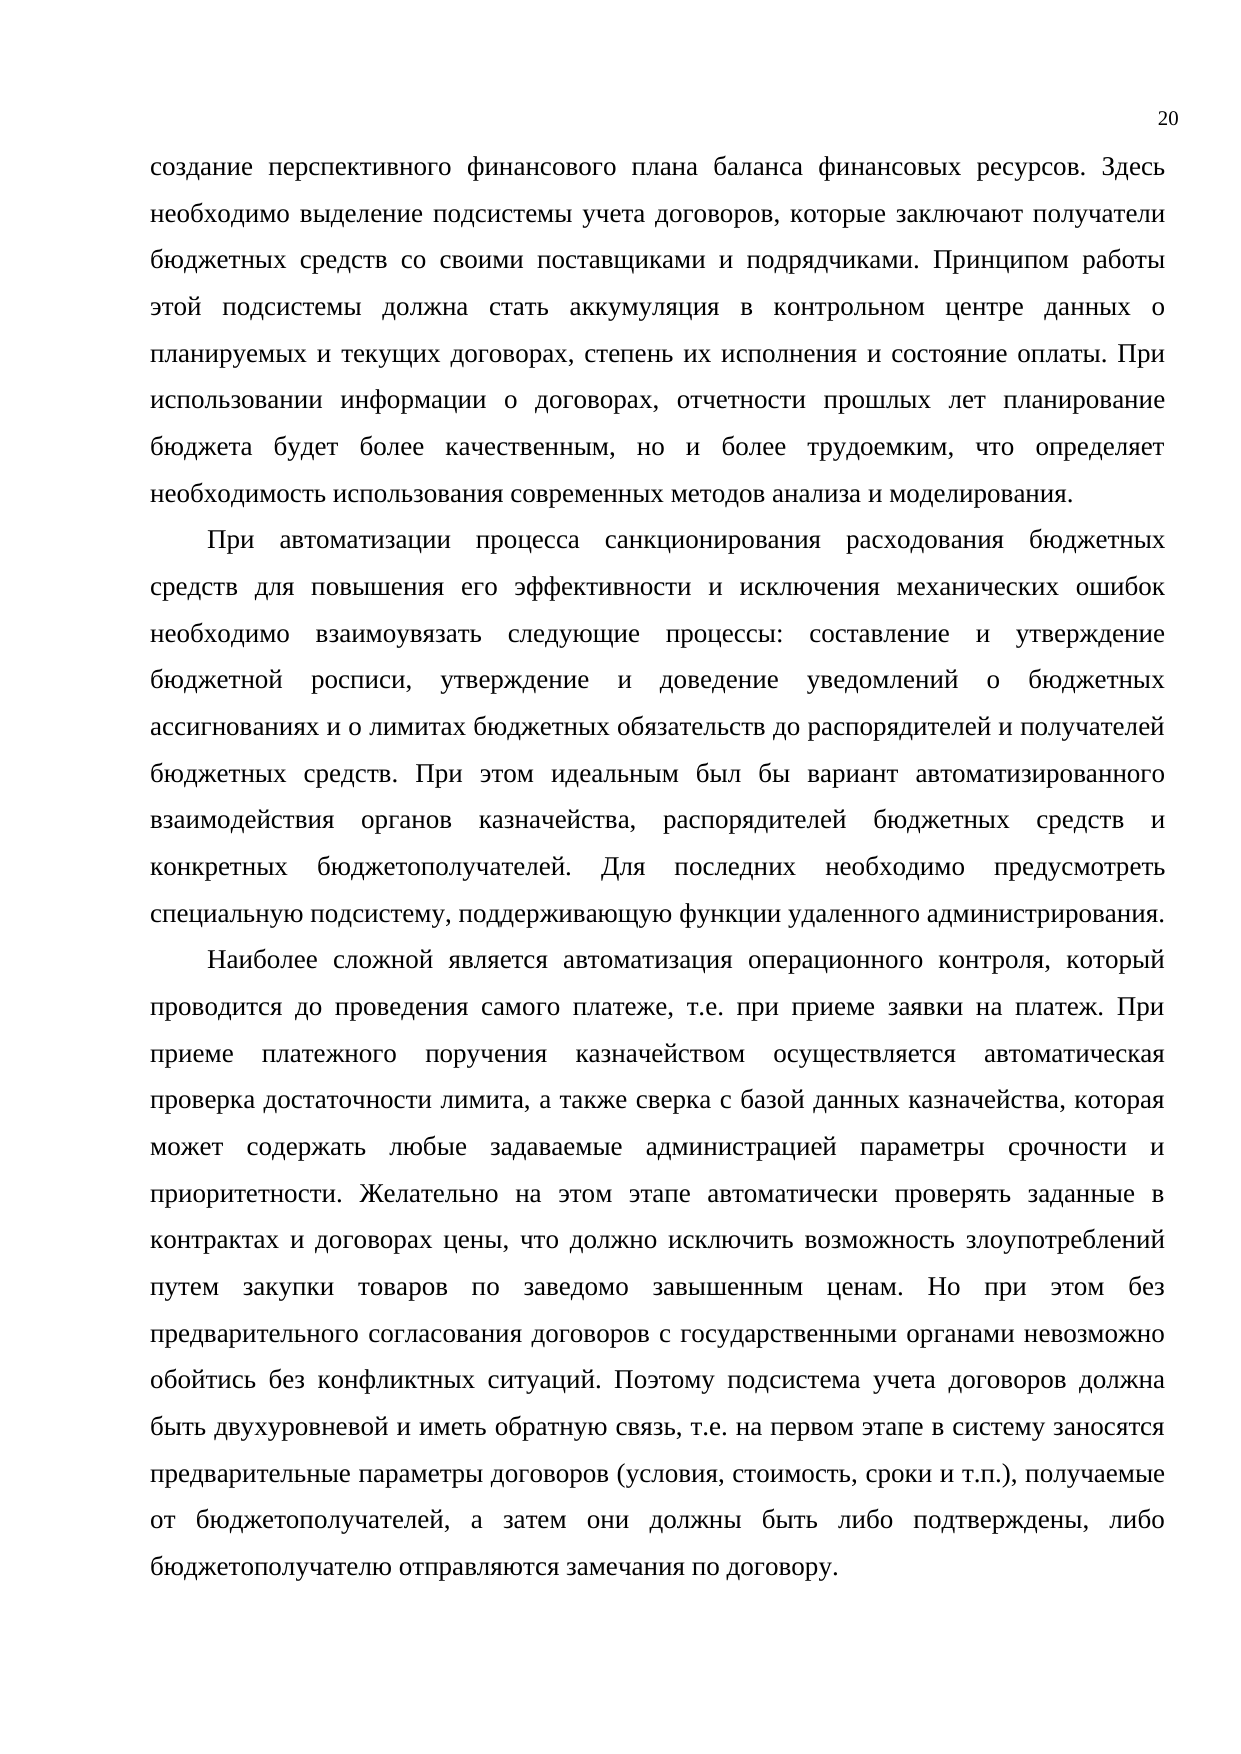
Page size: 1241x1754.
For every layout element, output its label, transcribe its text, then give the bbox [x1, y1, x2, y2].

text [150, 150, 1166, 508]
text При автоматизации процесса санкционирования расходования бюджетных средств для повышения его эффективности и исключения механических ошибок необходимо взаимоувязать следующие процессы: составление и утверждение бюджетной росписи, утверждение и доведение уведомлений о бюджетных ассигнованиях и о лимитах бюджетных обязательств до распорядителей и получателей бюджетных средств. При этом идеальным был бы вариант автоматизированного взаимодействия органов казначейства, распорядителей бюджетных средств и конкретных бюджетополучателей. Для последних необходимо предусмотреть специальную подсистему, поддерживающую функции удаленного администрирования. [150, 523, 1166, 928]
text Наиболее сложной является автоматизация операционного контроля, который проводится до проведения самого платеже, т.е. при приеме заявки на платеж. При приеме платежного поручения казначейством осуществляется автоматическая проверка достаточности лимита, а также сверка с базой данных казначейства, которая может содержать любые задаваемые администрацией параметры срочности и приоритетности. Желательно на этом этапе автоматически проверять заданные в контрактах и договорах цены, что должно исключить возможность злоупотреблений путем закупки товаров по заведомо завышенным ценам. Но при этом без предварительного согласования договоров с государственными органами невозможно обойтись без конфликтных ситуаций. Поэтому подсистема учета договоров должна быть двухуровневой и иметь обратную связь, т.е. на первом этапе в систему заносятся предварительные параметры договоров (условия, стоимость, сроки и т.п.), получаемые от бюджетополучателей, а затем они должны быть либо подтверждены, либо бюджетополучателю отправляются замечания по договору. [150, 943, 1166, 1581]
